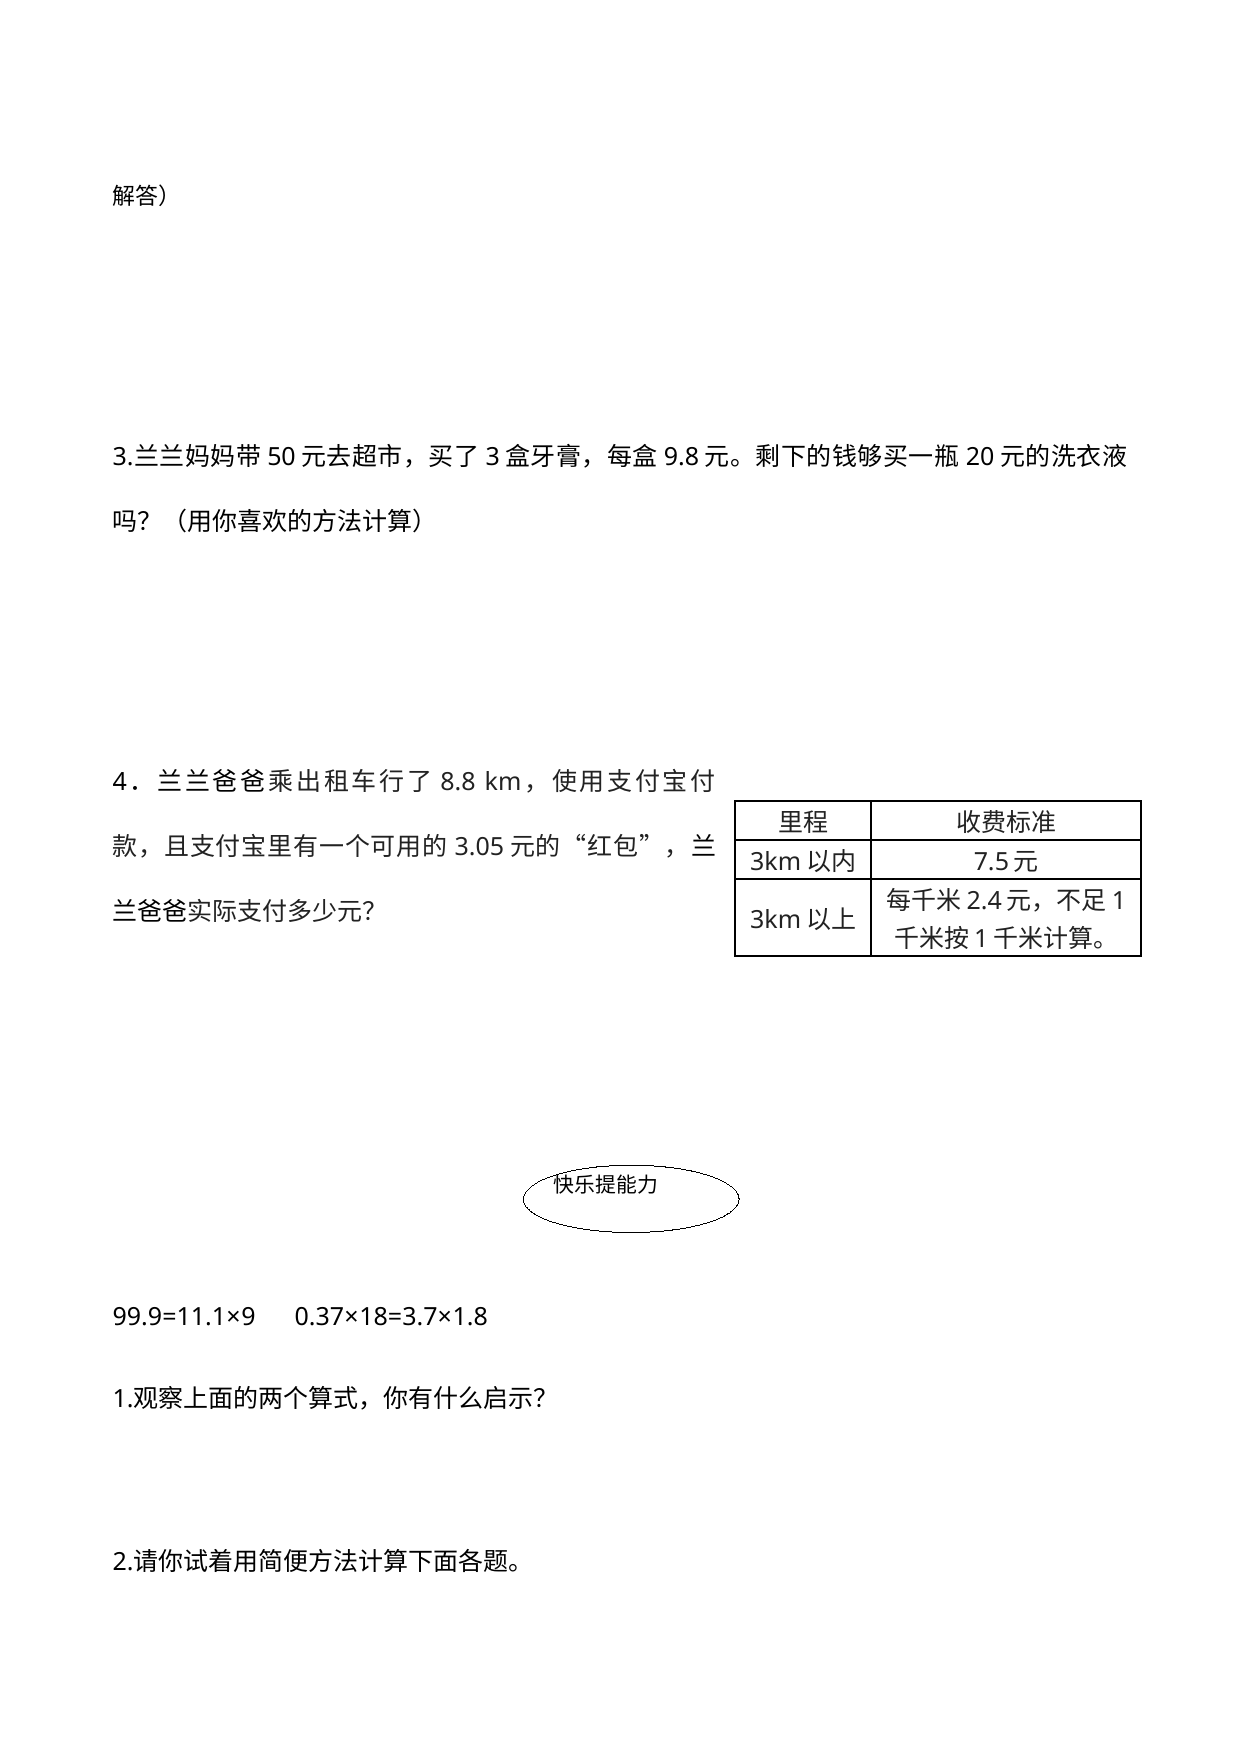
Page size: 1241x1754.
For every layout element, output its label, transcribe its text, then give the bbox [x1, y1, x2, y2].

list 99.9=11.1×9 0.37×18=3.7×1.8 [112, 1283, 1128, 1348]
table_cell 7.5元 [872, 841, 1140, 878]
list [112, 162, 1128, 227]
text 4．兰兰爸爸乘出租车行了8.8 km，使用支付宝付款，且支付宝里有一个可用的3.05元的“红包”，兰兰爸爸实际支付多少元？ [112, 747, 1128, 942]
table_cell 3km以上 [736, 880, 870, 955]
text 3.兰兰妈妈带50元去超市，买了3盒牙膏，每盒9.8元。剩下的钱够买一瓶20元的洗衣液吗？（用你喜欢的方法计算） [112, 422, 1128, 552]
table_header 里程 [736, 802, 870, 839]
list 1.观察上面的两个算式，你有什么启示？ [112, 1364, 1128, 1429]
table_cell 3km以内 [736, 841, 870, 878]
table_cell 每千米2.4元，不足1千米按1千米计算。 [872, 880, 1140, 955]
table_header 收费标准 [872, 802, 1140, 839]
list 2.请你试着用简便方法计算下面各题。 [112, 1527, 1128, 1592]
